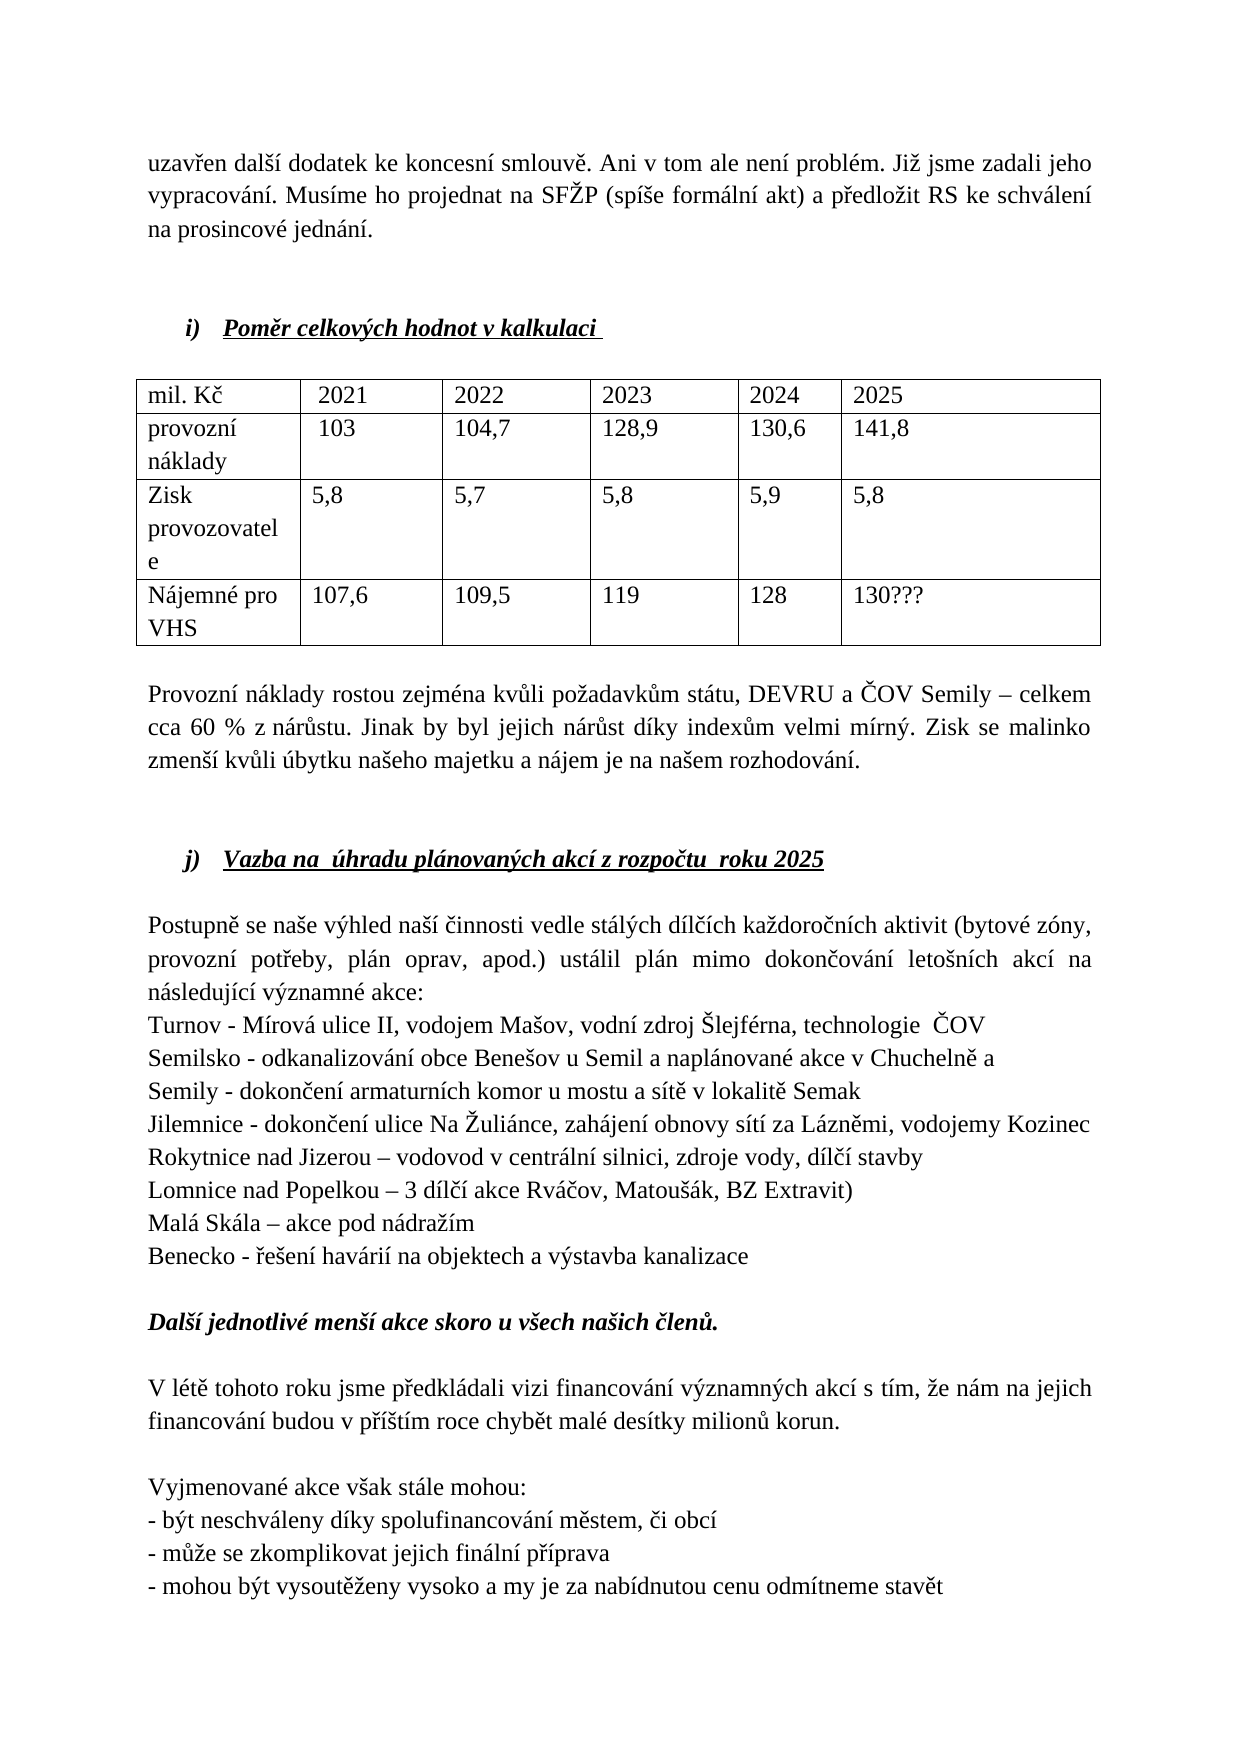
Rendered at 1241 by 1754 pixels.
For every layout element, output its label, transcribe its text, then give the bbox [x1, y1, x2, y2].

table_cell 104,7 [443, 414, 590, 479]
list V létě tohoto roku jsme předkládali vizi financování významných akcí s tím, že nám na jejich financování budou v příštím roce chybět malé desítky milionů korun. [148, 1373, 1093, 1435]
list Semily - dokončení armaturních komor u mostu a sítě v lokalitě Semak [148, 1076, 1093, 1104]
table_cell 5,8 [591, 480, 738, 579]
list Jilemnice - dokončení ulice Na Žuliánce, zahájení obnovy sítí za Lázněmi, vodojemy Kozinec [148, 1109, 1093, 1137]
table_cell 119 [591, 580, 738, 645]
table_cell provozní náklady [137, 414, 300, 479]
table_cell 130??? [842, 580, 1100, 645]
table_header 2024 [739, 380, 841, 412]
list Vazba na úhradu plánovaných akcí z rozpočtu roku 2025 [185, 844, 1093, 873]
table_cell Zisk provozovatele [137, 480, 300, 579]
list Lomnice nad Popelkou – 3 dílčí akce Rváčov, Matoušák, BZ Extravit) [148, 1175, 1093, 1203]
list Semilsko - odkanalizování obce Benešov u Semil a naplánované akce v Chuchelně a [148, 1043, 1093, 1071]
list Rokytnice nad Jizerou – vodovod v centrální silnici, zdroje vody, dílčí stavby [148, 1142, 1093, 1171]
table_cell 5,9 [739, 480, 841, 579]
list Vyjmenované akce však stále mohou: [148, 1472, 1093, 1501]
list Benecko - řešení havárií na objektech a výstavba kanalizace [148, 1241, 1093, 1269]
list Poměr celkových hodnot v kalkulaci [185, 313, 1093, 341]
table_header 2022 [443, 380, 590, 412]
table_cell 103 [301, 414, 442, 479]
table_header 2021 [301, 380, 442, 412]
table_cell 5,7 [443, 480, 590, 579]
table_header 2023 [591, 380, 738, 412]
list Další jednotlivé menší akce skoro u všech našich členů. [148, 1307, 1093, 1336]
list - být neschváleny díky spolufinancování městem, či obcí [148, 1505, 1093, 1534]
list Provozní náklady rostou zejména kvůli požadavkům státu, DEVRU a ČOV Semily – celkem cca 60 % z nárůstu. Jinak by byl jejich nárůst díky indexům velmi mírný. Zisk se malinko zmenší kvůli úbytku našeho majetku a nájem je na našem rozhodování. [148, 679, 1093, 774]
list Malá Skála – akce pod nádražím [148, 1208, 1093, 1237]
table_cell 128,9 [591, 414, 738, 479]
table_cell 130,6 [739, 414, 841, 479]
table_cell 5,8 [842, 480, 1100, 579]
table_cell 107,6 [301, 580, 442, 645]
table_header mil. Kč [137, 380, 300, 412]
table_cell 109,5 [443, 580, 590, 645]
list Postupně se naše výhled naší činnosti vedle stálých dílčích každoročních aktivit (bytové zóny, provozní potřeby, plán oprav, apod.) ustálil plán mimo dokončování letošních akcí na následující významné akce: [148, 911, 1093, 1005]
list - může se zkomplikovat jejich finální příprava [148, 1538, 1093, 1567]
list Turnov - Mírová ulice II, vodojem Mašov, vodní zdroj Šlejférna, technologie ČOV [148, 1010, 1093, 1038]
table_cell 5,8 [301, 480, 442, 579]
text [148, 148, 1093, 242]
table_cell 128 [739, 580, 841, 645]
list - mohou být vysoutěženy vysoko a my je za nabídnutou cenu odmítneme stavět [148, 1571, 1093, 1600]
table_header 2025 [842, 380, 1100, 412]
table_cell Nájemné pro VHS [137, 580, 300, 645]
table_cell 141,8 [842, 414, 1100, 479]
